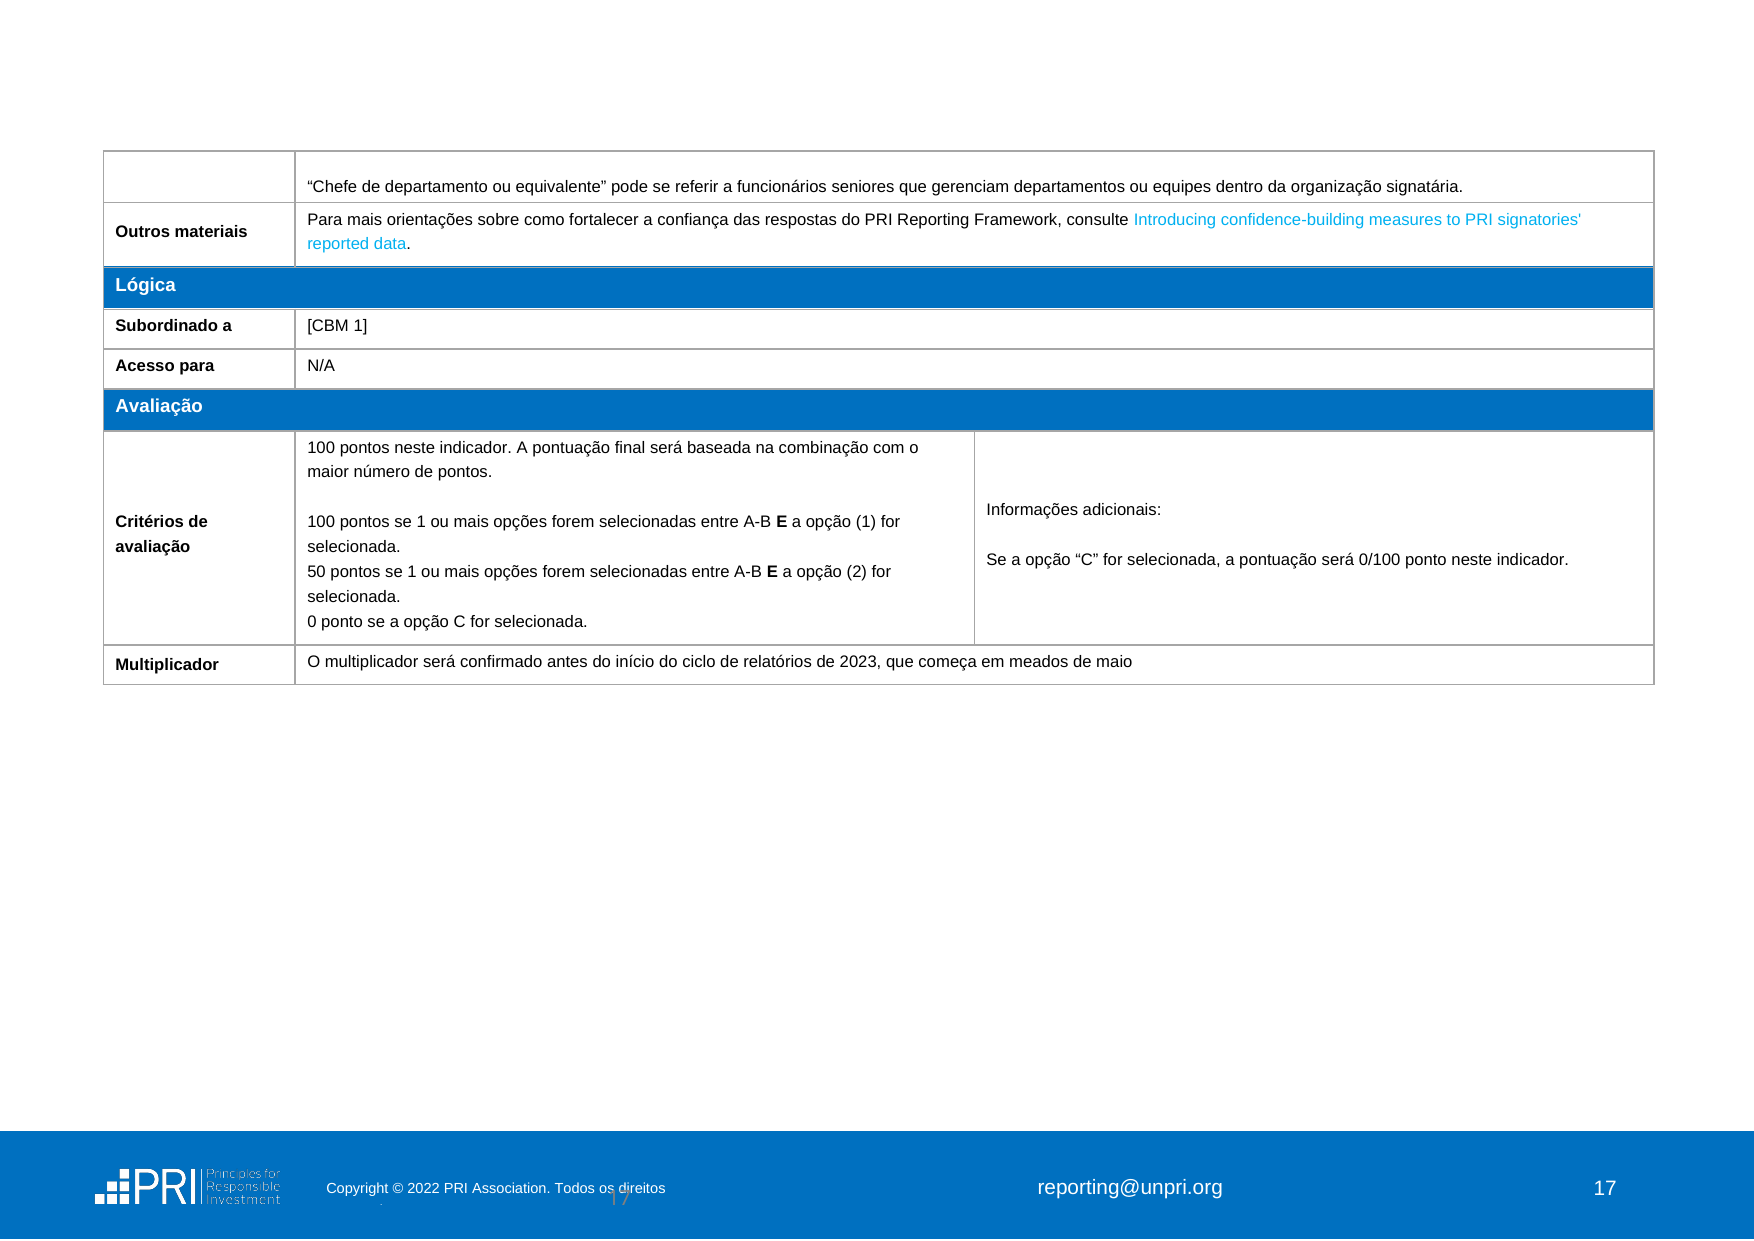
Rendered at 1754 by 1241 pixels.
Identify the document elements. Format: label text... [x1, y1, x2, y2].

picture [92, 1166, 282, 1207]
table_cell Multiplicador [104, 646, 294, 683]
table_cell Informações adicionais: Se a opção “C” for selecionada, a pontuação será 0/100 ponto neste indicador. [975, 432, 1653, 644]
table_cell Subordinado a [104, 310, 294, 348]
table_cell Critérios de avaliação [104, 432, 294, 644]
table_cell Para mais orientações sobre como fortalecer a confiança das respostas do PRI Reporting Framework, consulte Introducing confidence-building measures to PRI signatories' reported data. [296, 203, 1653, 266]
table_cell O multiplicador será confirmado antes do início do ciclo de relatórios de 2023, que começa em meados de maio [296, 646, 1653, 683]
table_cell Avaliação [104, 390, 1653, 430]
table_cell [CBM 1] [296, 310, 1653, 348]
table_cell [104, 152, 294, 202]
table_cell Lógica [104, 268, 1653, 308]
table_cell N/A [296, 350, 1653, 388]
table_cell 100 pontos neste indicador. A pontuação final será baseada na combinação com o maior número de pontos. 100 pontos se 1 ou mais opções forem selecionadas entre A-B E a opção (1) for selecionada. 50 pontos se 1 ou mais opções forem selecionadas entre A-B E a opção (2) for selecionada. 0 ponto se a opção C for selecionada. [296, 432, 974, 644]
table_cell Acesso para [104, 350, 294, 388]
table_cell Outros materiais [104, 203, 294, 266]
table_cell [296, 152, 1653, 202]
